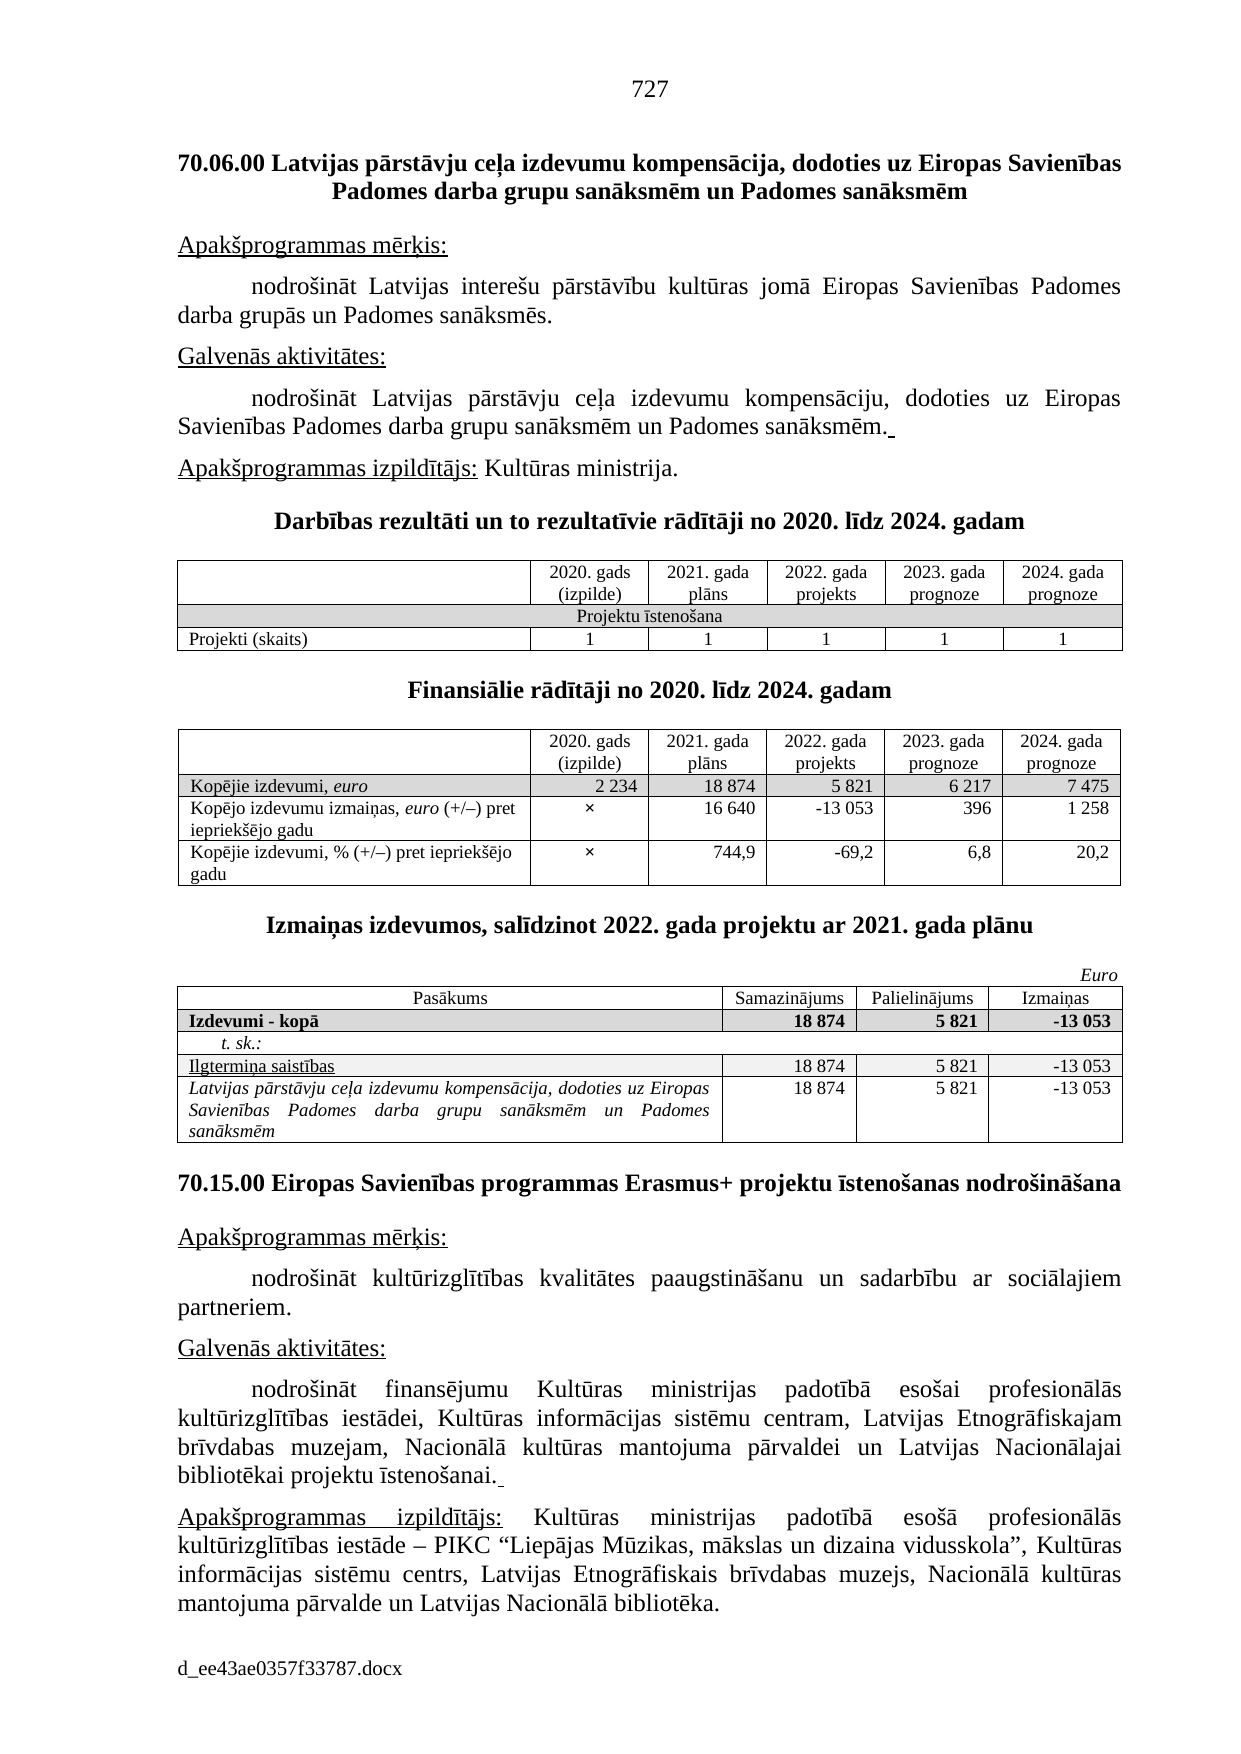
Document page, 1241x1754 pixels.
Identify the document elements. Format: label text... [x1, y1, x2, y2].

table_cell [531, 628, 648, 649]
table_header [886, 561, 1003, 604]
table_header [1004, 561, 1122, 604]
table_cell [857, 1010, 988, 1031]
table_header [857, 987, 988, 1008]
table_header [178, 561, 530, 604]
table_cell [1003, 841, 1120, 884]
text Galvenās aktivitātes: [177, 341, 1122, 370]
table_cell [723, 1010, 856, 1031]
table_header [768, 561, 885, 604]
list Apakšprogrammas mērķis: [177, 1222, 1122, 1251]
text Galvenās aktivitātes: [177, 1333, 1122, 1362]
list Apakšprogrammas mērķis: [177, 230, 1122, 259]
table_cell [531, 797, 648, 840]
text 70.15.00 Eiropas Savienības programmas Erasmus+ projektu īstenošanas nodrošināšana [177, 1168, 1122, 1197]
text Izmaiņas izdevumos, salīdzinot 2022. gada projektu ar 2021. gada plānu [177, 911, 1122, 939]
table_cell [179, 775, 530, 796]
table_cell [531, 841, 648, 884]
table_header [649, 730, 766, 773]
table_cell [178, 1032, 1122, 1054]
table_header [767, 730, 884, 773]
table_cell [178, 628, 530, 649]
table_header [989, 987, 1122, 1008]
list nodrošināt kultūrizglītības kvalitātes paaugstināšanu un sadarbību ar sociālajiem partneriem. [177, 1263, 1122, 1321]
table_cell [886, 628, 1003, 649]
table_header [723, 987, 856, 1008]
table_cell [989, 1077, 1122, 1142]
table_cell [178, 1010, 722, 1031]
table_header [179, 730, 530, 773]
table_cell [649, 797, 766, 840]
text Finansiālie rādītāji no 2020. līdz 2024. gadam [177, 676, 1122, 704]
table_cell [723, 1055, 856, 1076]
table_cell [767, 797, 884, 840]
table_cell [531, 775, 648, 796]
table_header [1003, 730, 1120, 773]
text Euro [1002, 964, 1122, 986]
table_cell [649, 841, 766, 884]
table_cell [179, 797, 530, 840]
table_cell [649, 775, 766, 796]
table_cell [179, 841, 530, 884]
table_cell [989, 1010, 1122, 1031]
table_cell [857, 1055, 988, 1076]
text nodrošināt finansējumu Kultūras ministrijas padotībā esošai profesionālās kultūrizglītības iestādei, Kultūras informācijas sistēmu centram, Latvijas Etnogrāfiskajam brīvdabas muzejam, Nacionālā kultūras mantojuma pārvaldei un Latvijas Nacionālajai bibliotēkai projektu īstenošanai. [177, 1374, 1122, 1489]
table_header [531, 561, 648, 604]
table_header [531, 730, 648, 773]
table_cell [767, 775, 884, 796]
text Apakšprogrammas izpildītājs: Kultūras ministrijas padotībā esošā profesionālās kultūrizglītības iestāde – PIKC “Liepājas Mūzikas, mākslas un dizaina vidusskola”, Kultūras informācijas sistēmu centrs, Latvijas Etnogrāfiskais brīvdabas muzejs, Nacionālā kultūras mantojuma pārvalde un Latvijas Nacionālā bibliotēka. [177, 1502, 1122, 1617]
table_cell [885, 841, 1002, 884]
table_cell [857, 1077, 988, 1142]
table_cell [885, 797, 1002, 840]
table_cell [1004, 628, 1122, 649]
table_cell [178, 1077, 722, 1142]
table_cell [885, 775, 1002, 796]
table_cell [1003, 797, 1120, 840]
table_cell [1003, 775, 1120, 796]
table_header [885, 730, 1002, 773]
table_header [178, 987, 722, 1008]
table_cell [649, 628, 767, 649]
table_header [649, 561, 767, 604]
text Apakšprogrammas izpildītājs: Kultūras ministrija. [177, 453, 1122, 481]
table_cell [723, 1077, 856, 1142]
list nodrošināt Latvijas interešu pārstāvību kultūras jomā Eiropas Savienības Padomes darba grupās un Padomes sanāksmēs. [177, 271, 1122, 329]
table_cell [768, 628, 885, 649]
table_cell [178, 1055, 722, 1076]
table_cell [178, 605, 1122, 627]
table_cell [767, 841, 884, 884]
text 70.06.00 Latvijas pārstāvju ceļa izdevumu kompensācija, dodoties uz Eiropas Savienības Padomes darba grupu sanāksmēm un Padomes sanāksmēm [177, 148, 1122, 205]
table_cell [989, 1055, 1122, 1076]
text nodrošināt Latvijas pārstāvju ceļa izdevumu kompensāciju, dodoties uz Eiropas Savienības Padomes darba grupu sanāksmēm un Padomes sanāksmēm. [177, 383, 1122, 440]
text Darbības rezultāti un to rezultatīvie rādītāji no 2020. līdz 2024. gadam [177, 506, 1122, 535]
